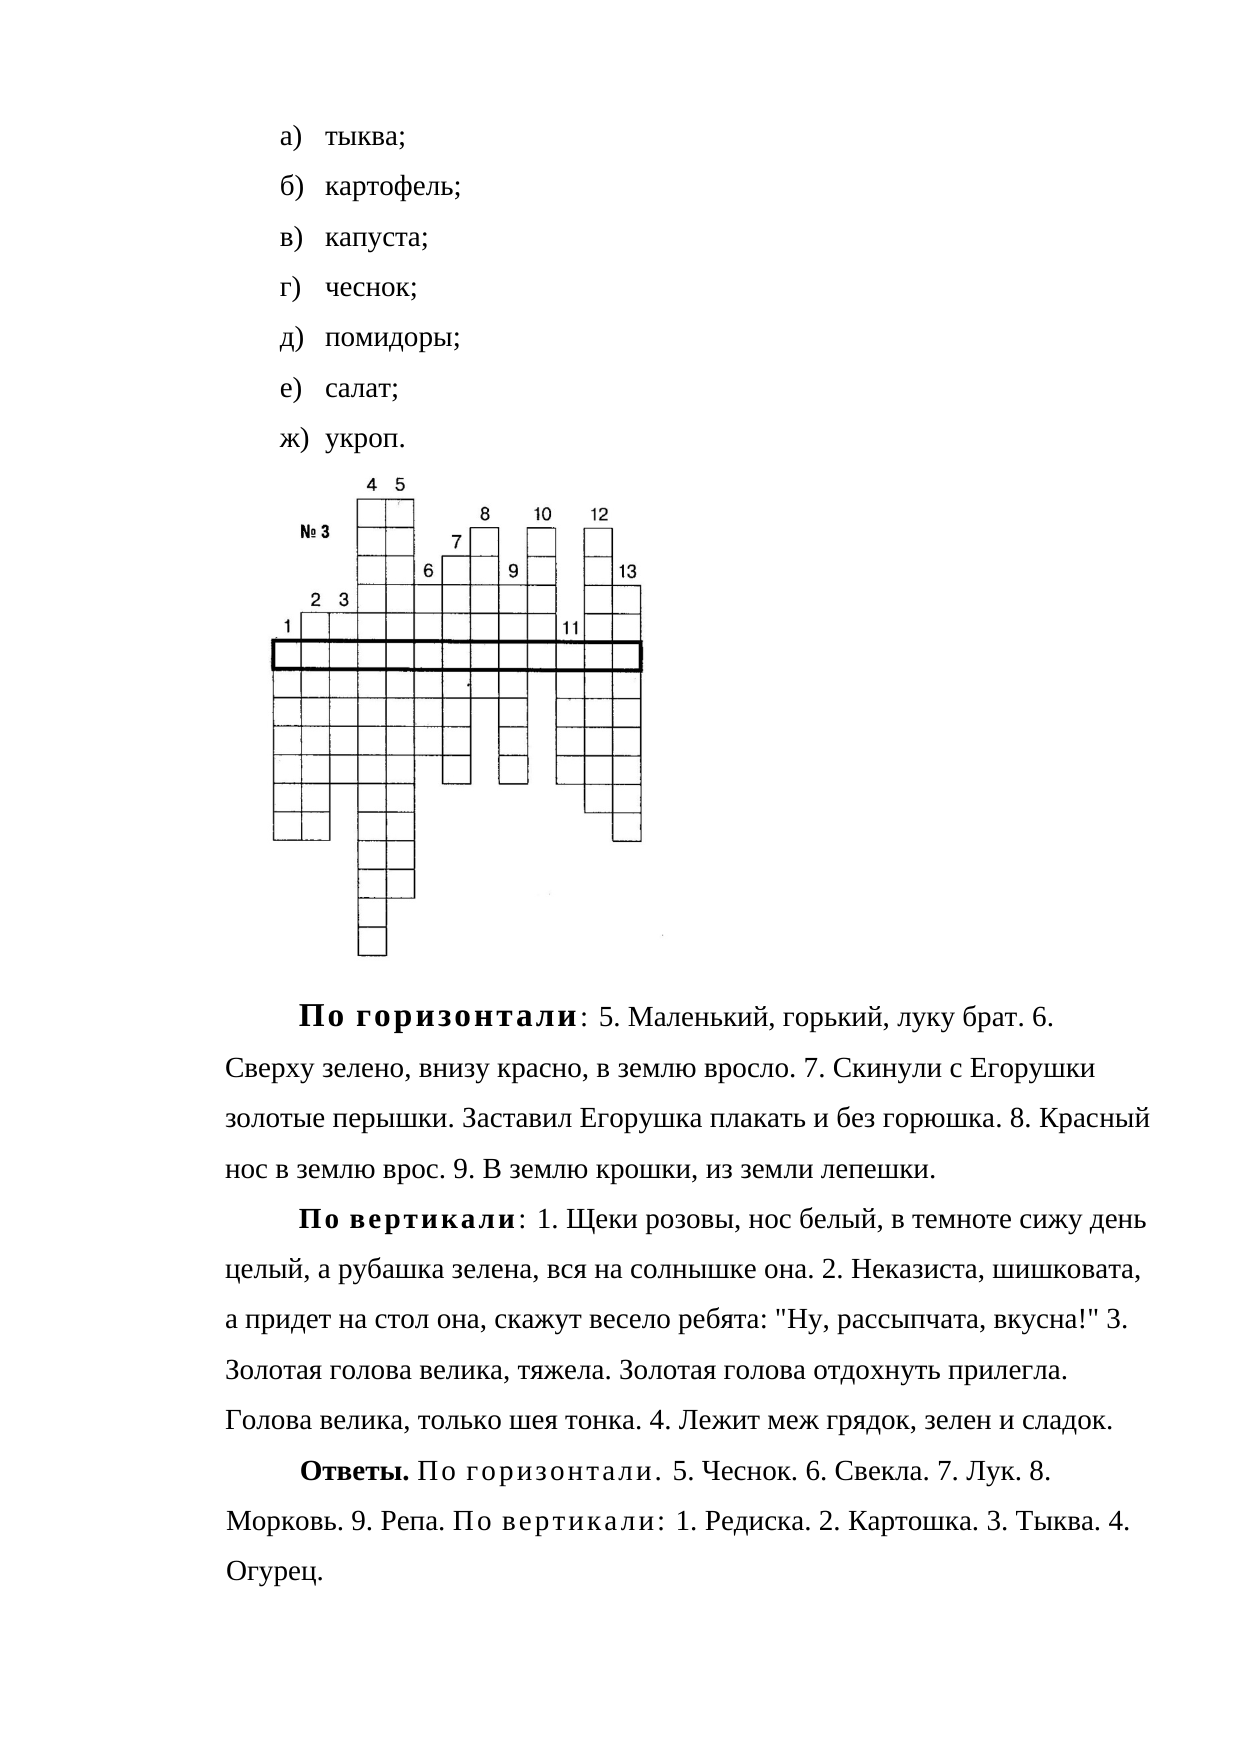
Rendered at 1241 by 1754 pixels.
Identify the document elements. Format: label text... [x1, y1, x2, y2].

text По вертикали: 1. Щеки розовы, нос белый, в темноте сижу день целый, а рубашка зелена, вся на солнышке она. 2. Неказиста, шишковата, а придет на стол она, скажут весело ребята: "Ну, рассыпчата, вкусна!" 3. Золотая голова велика, тяжела. Золотая голова отдохнуть прилегла. Голова велика, только шея тонка. 4. Лежит меж грядок, зелен и сладок. [225, 1201, 1151, 1436]
list помидоры; [206, 319, 1152, 353]
list капуста; [206, 219, 1152, 252]
list салат; [206, 370, 1152, 403]
text Ответы. По горизонтали. 5. Чеснок. 6. Свекла. 7. Лук. 8. Морковь. 9. Репа. По вертикали: 1. Редиска. 2. Картошка. 3. Тыква. 4. Огурец. [226, 1453, 1151, 1587]
list чеснок; [206, 269, 1152, 303]
list тыква; [206, 118, 1152, 152]
text По горизонтали: 5. Маленький, горький, луку брат. 6. Сверху зелено, внизу красно, в землю вросло. 7. Скинули с Егорушки золотые перышки. Заставил Егорушка плакать и без горюшка. 8. Красный нос в землю врос. 9. В землю крошки, из земли лепешки. [225, 995, 1150, 1184]
list картофель; [206, 168, 1152, 202]
list укроп. [206, 420, 1152, 453]
picture [251, 470, 684, 961]
